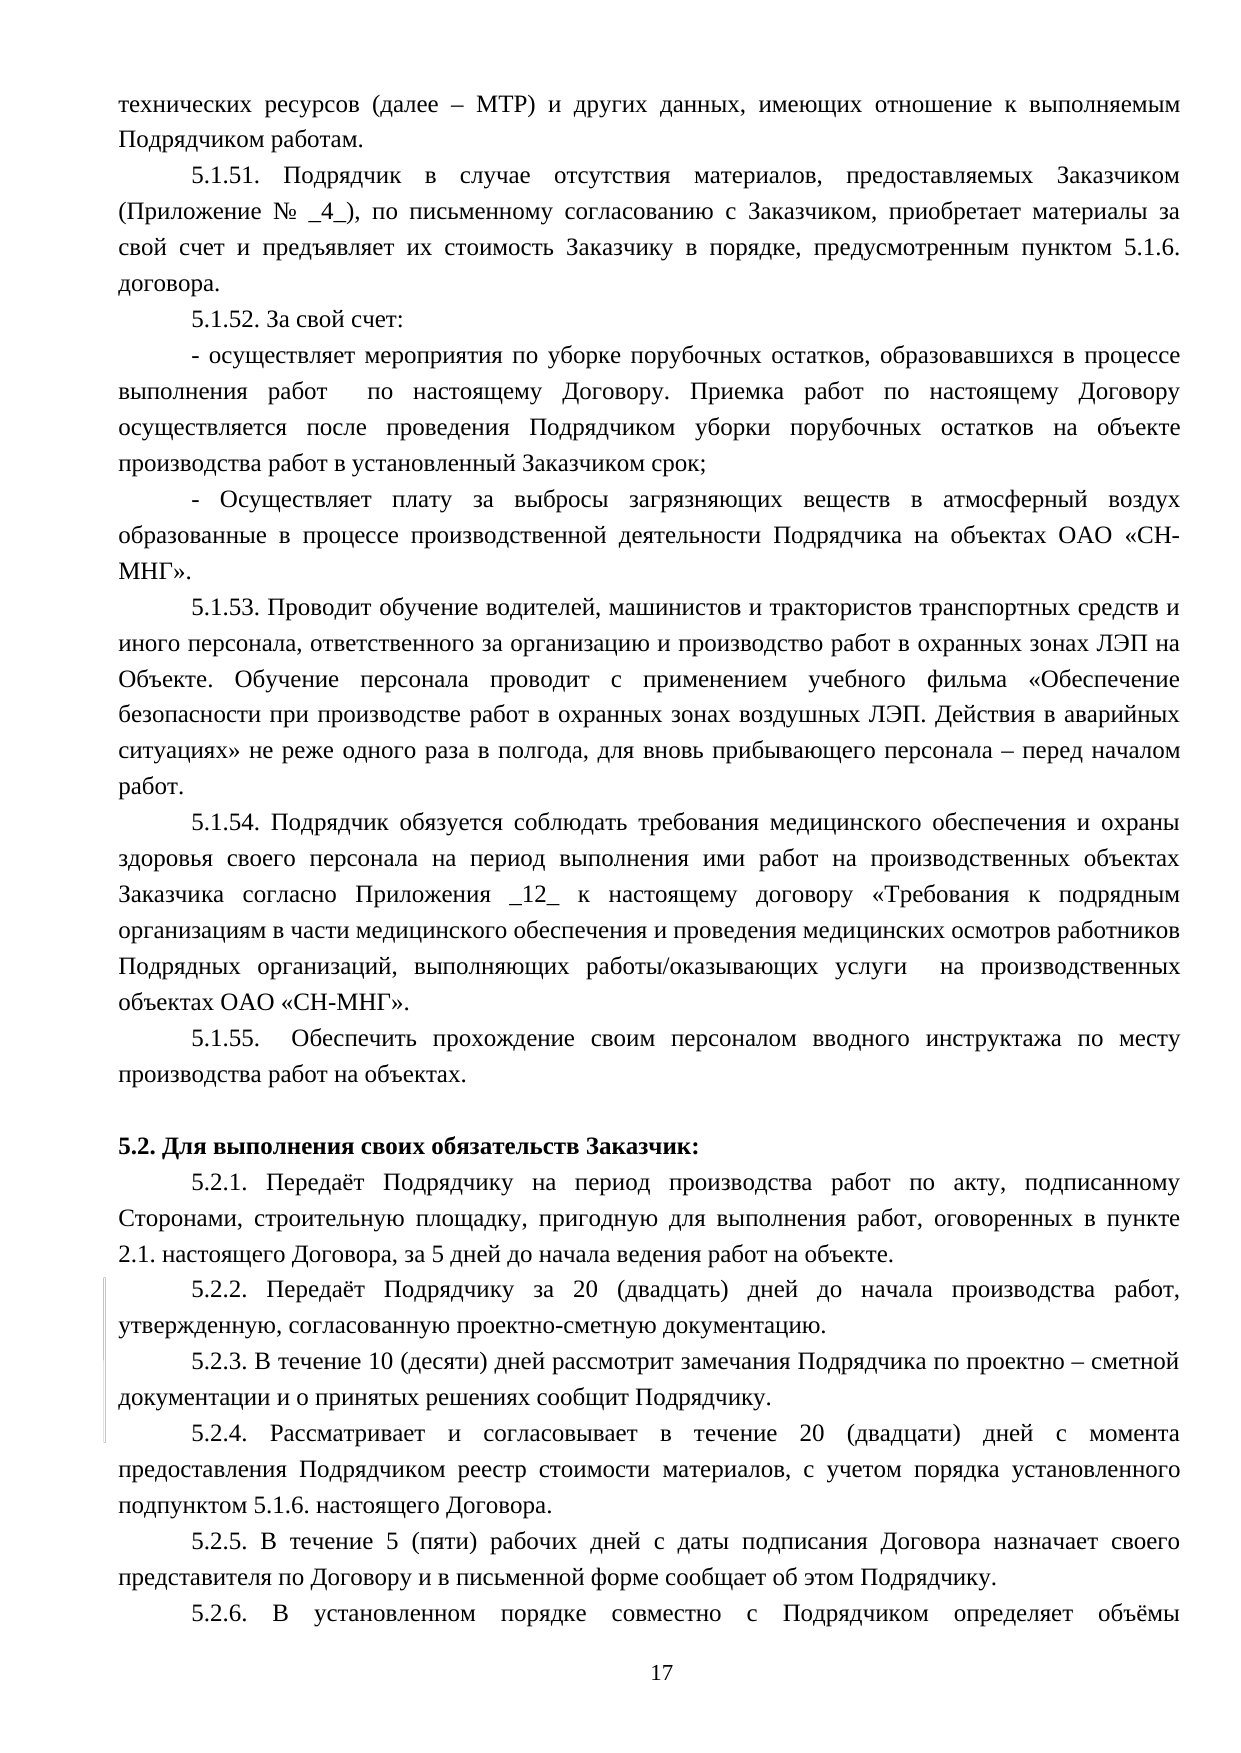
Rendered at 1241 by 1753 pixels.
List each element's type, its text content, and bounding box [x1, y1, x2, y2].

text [118, 89, 1181, 153]
text 5.2.2. Передаёт Подрядчику за 20 (двадцать) дней до начала производства работ, утвержденную, согласованную проектно-сметную документацию. [118, 1274, 1181, 1339]
text 5.1.54. Подрядчик обязуется соблюдать требования медицинского обеспечения и охраны здоровья своего персонала на период выполнения ими работ на производственных объектах Заказчика согласно Приложения _12_ к настоящему договору «Требования к подрядным организациям в части медицинского обеспечения и проведения медицинских осмотров работников Подрядных организаций, выполняющих работы/оказывающих услуги на производственных объектах ОАО «СН-МНГ». [118, 807, 1181, 1016]
text - Осуществляет плату за выбросы загрязняющих веществ в атмосферный воздух образованные в процессе производственной деятельности Подрядчика на объектах ОАО «СН-МНГ». [118, 484, 1181, 584]
text 5.2. Для выполнения своих обязательств Заказчик: [118, 1131, 1181, 1159]
text 5.2.5. В течение 5 (пяти) рабочих дней с даты подписания Договора назначает своего представителя по Договору и в письменной форме сообщает об этом Подрядчику. [118, 1526, 1181, 1591]
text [118, 1598, 1181, 1627]
text 5.2.1. Передаёт Подрядчику на период производства работ по акту, подписанному Сторонами, строительную площадку, пригодную для выполнения работ, оговоренных в пункте 2.1. настоящего Договора, за 5 дней до начала ведения работ на объекте. [118, 1167, 1181, 1267]
text 5.1.53. Проводит обучение водителей, машинистов и трактористов транспортных средств и иного персонала, ответственного за организацию и производство работ в охранных зонах ЛЭП на Объекте. Обучение персонала проводит с применением учебного фильма «Обеспечение безопасности при производстве работ в охранных зонах воздушных ЛЭП. Действия в аварийных ситуациях» не реже одного раза в полгода, для вновь прибывающего персонала – перед началом работ. [118, 592, 1181, 800]
text 5.1.51. Подрядчик в случае отсутствия материалов, предоставляемых Заказчиком (Приложение № _4_), по письменному согласованию с Заказчиком, приобретает материалы за свой счет и предъявляет их стоимость Заказчику в порядке, предусмотренным пунктом 5.1.6. договора. [118, 161, 1181, 297]
text 5.2.4. Рассматривает и согласовывает в течение 20 (двадцати) дней с момента предоставления Подрядчиком реестр стоимости материалов, с учетом порядка установленного подпунктом 5.1.6. настоящего Договора. [118, 1418, 1181, 1519]
text 5.2.3. В течение 10 (десяти) дней рассмотрит замечания Подрядчика по проектно – сметной документации и о принятых решениях сообщит Подрядчику. [118, 1346, 1181, 1411]
text - осуществляет мероприятия по уборке порубочных остатков, образовавшихся в процессе выполнения работ по настоящему Договору. Приемка работ по настоящему Договору осуществляется после проведения Подрядчиком уборки порубочных остатков на объекте производства работ в установленный Заказчиком срок; [118, 340, 1181, 477]
text 5.1.55. Обеспечить прохождение своим персоналом вводного инструктажа по месту производства работ на объектах. [118, 1023, 1181, 1088]
text 5.1.52. За свой счет: [118, 304, 1181, 333]
